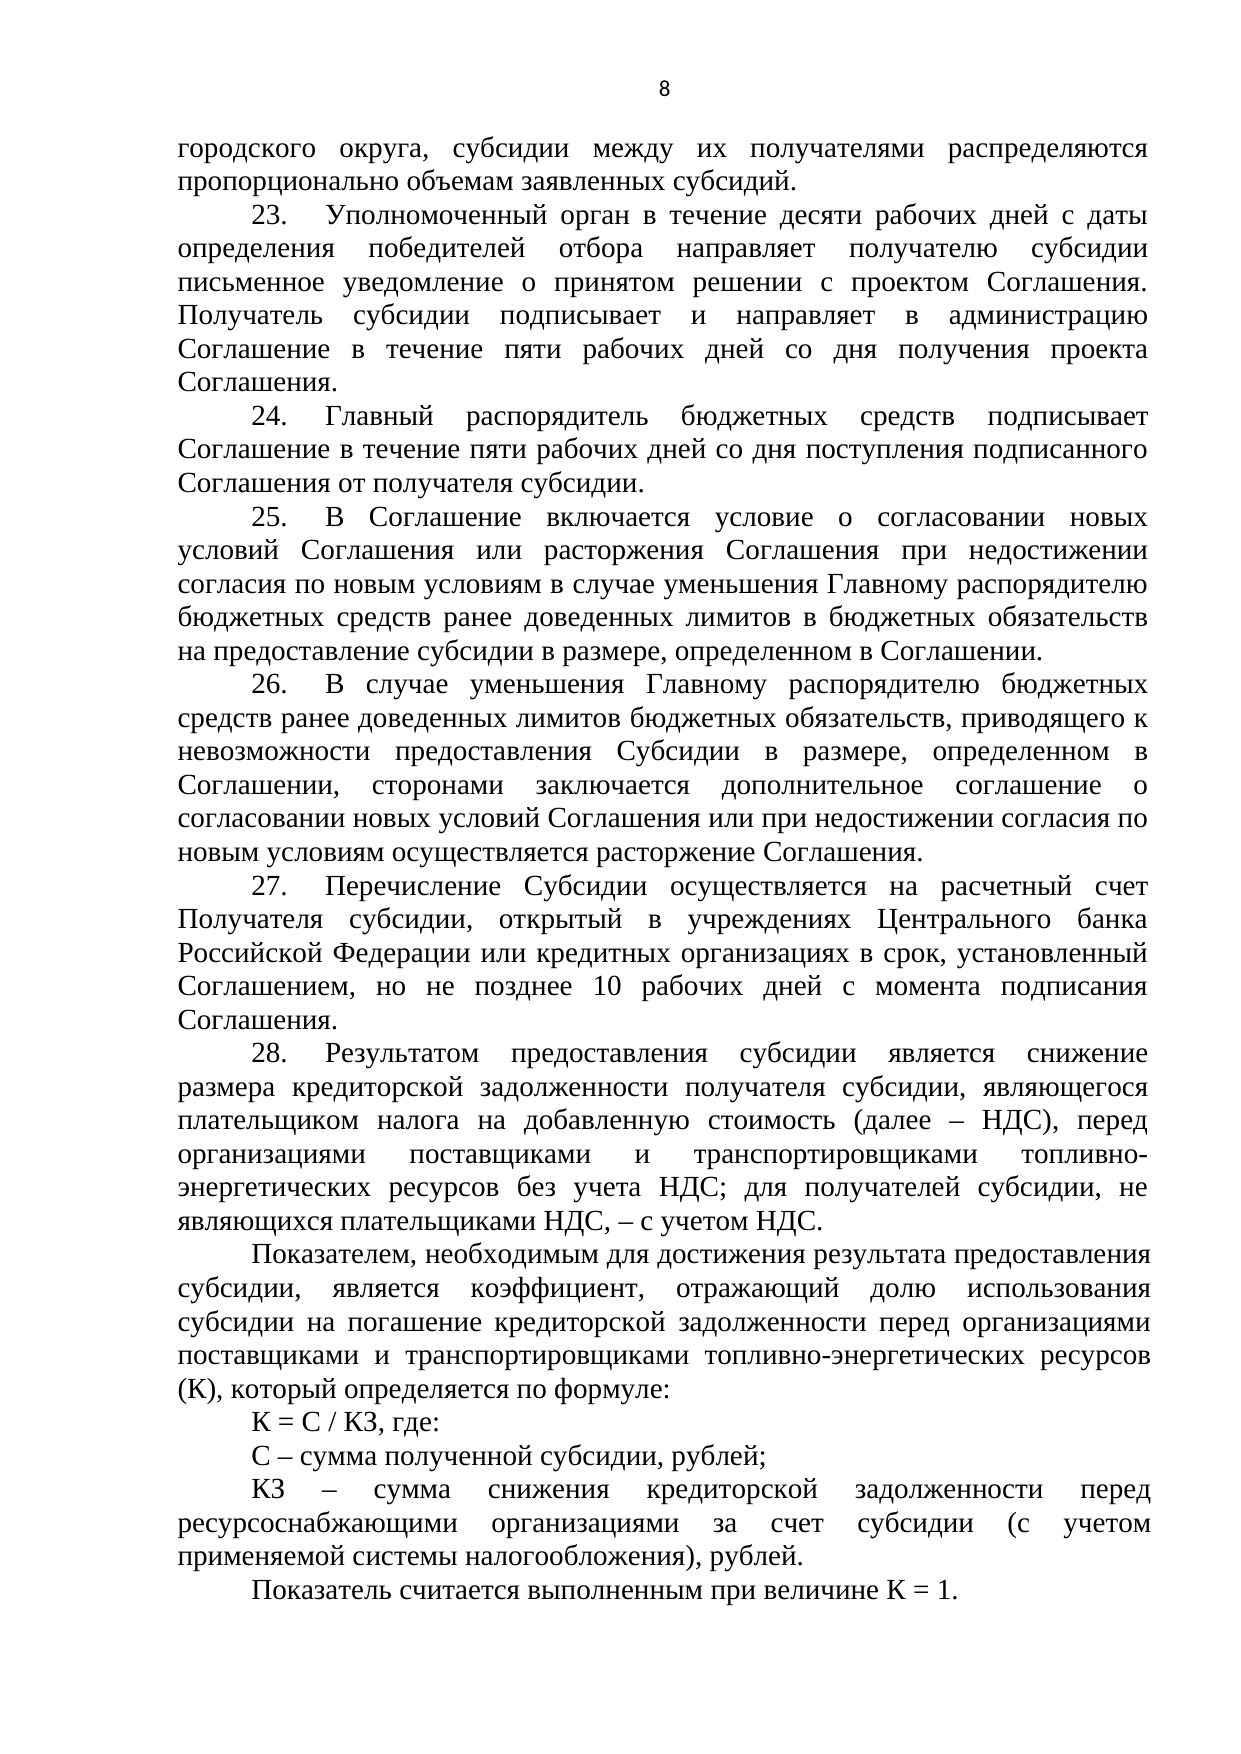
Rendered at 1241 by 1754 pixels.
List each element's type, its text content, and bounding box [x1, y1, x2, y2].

text Показателем, необходимым для достижения результата предоставления субсидии, является коэффициент, отражающий долю использования субсидии на погашение кредиторской задолженности перед организациями поставщиками и транспортировщиками топливно-энергетических ресурсов (К), который определяется по формуле: [177, 1237, 1152, 1404]
text Показатель считается выполненным при величине К = 1. [177, 1572, 1152, 1606]
list Перечисление Субсидии осуществляется на расчетный счет Получателя субсидии, открытый в учреждениях Центрального банка Российской Федерации или кредитных организациях в срок, установленный Соглашением, но не позднее 10 рабочих дней с момента подписания Соглашения. [177, 868, 1149, 1035]
text С – сумма полученной субсидии, рублей; [177, 1438, 1152, 1471]
list В случае уменьшения Главному распорядителю бюджетных средств ранее доведенных лимитов бюджетных обязательств, приводящего к невозможности предоставления Субсидии в размере, определенном в Соглашении, сторонами заключается дополнительное соглашение о согласовании новых условий Соглашения или при недостижении согласия по новым условиям осуществляется расторжение Соглашения. [177, 666, 1149, 868]
list Результатом предоставления субсидии является снижение размера кредиторской задолженности получателя субсидии, являющегося плательщиком налога на добавленную стоимость (далее – НДС), перед организациями поставщиками и транспортировщиками топливно-энергетических ресурсов без учета НДС; для получателей субсидии, не являющихся плательщиками НДС, – с учетом НДС. [177, 1035, 1149, 1237]
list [177, 130, 1149, 197]
text К = С / КЗ, где: [177, 1404, 1152, 1438]
list Уполномоченный орган в течение десяти рабочих дней с даты определения победителей отбора направляет получателю субсидии письменное уведомление о принятом решении с проектом Соглашения. Получатель субсидии подписывает и направляет в администрацию Соглашение в течение пяти рабочих дней со дня получения проекта Соглашения. [177, 197, 1149, 398]
text КЗ – сумма снижения кредиторской задолженности перед ресурсоснабжающими организациями за счет субсидии (с учетом применяемой системы налогообложения), рублей. [177, 1471, 1152, 1572]
list Главный распорядитель бюджетных средств подписывает Соглашение в течение пяти рабочих дней со дня поступления подписанного Соглашения от получателя субсидии. [177, 398, 1149, 499]
list В Соглашение включается условие о согласовании новых условий Соглашения или расторжения Соглашения при недостижении согласия по новым условиям в случае уменьшения Главному распорядителю бюджетных средств ранее доведенных лимитов в бюджетных обязательств на предоставление субсидии в размере, определенном в Соглашении. [177, 499, 1149, 666]
